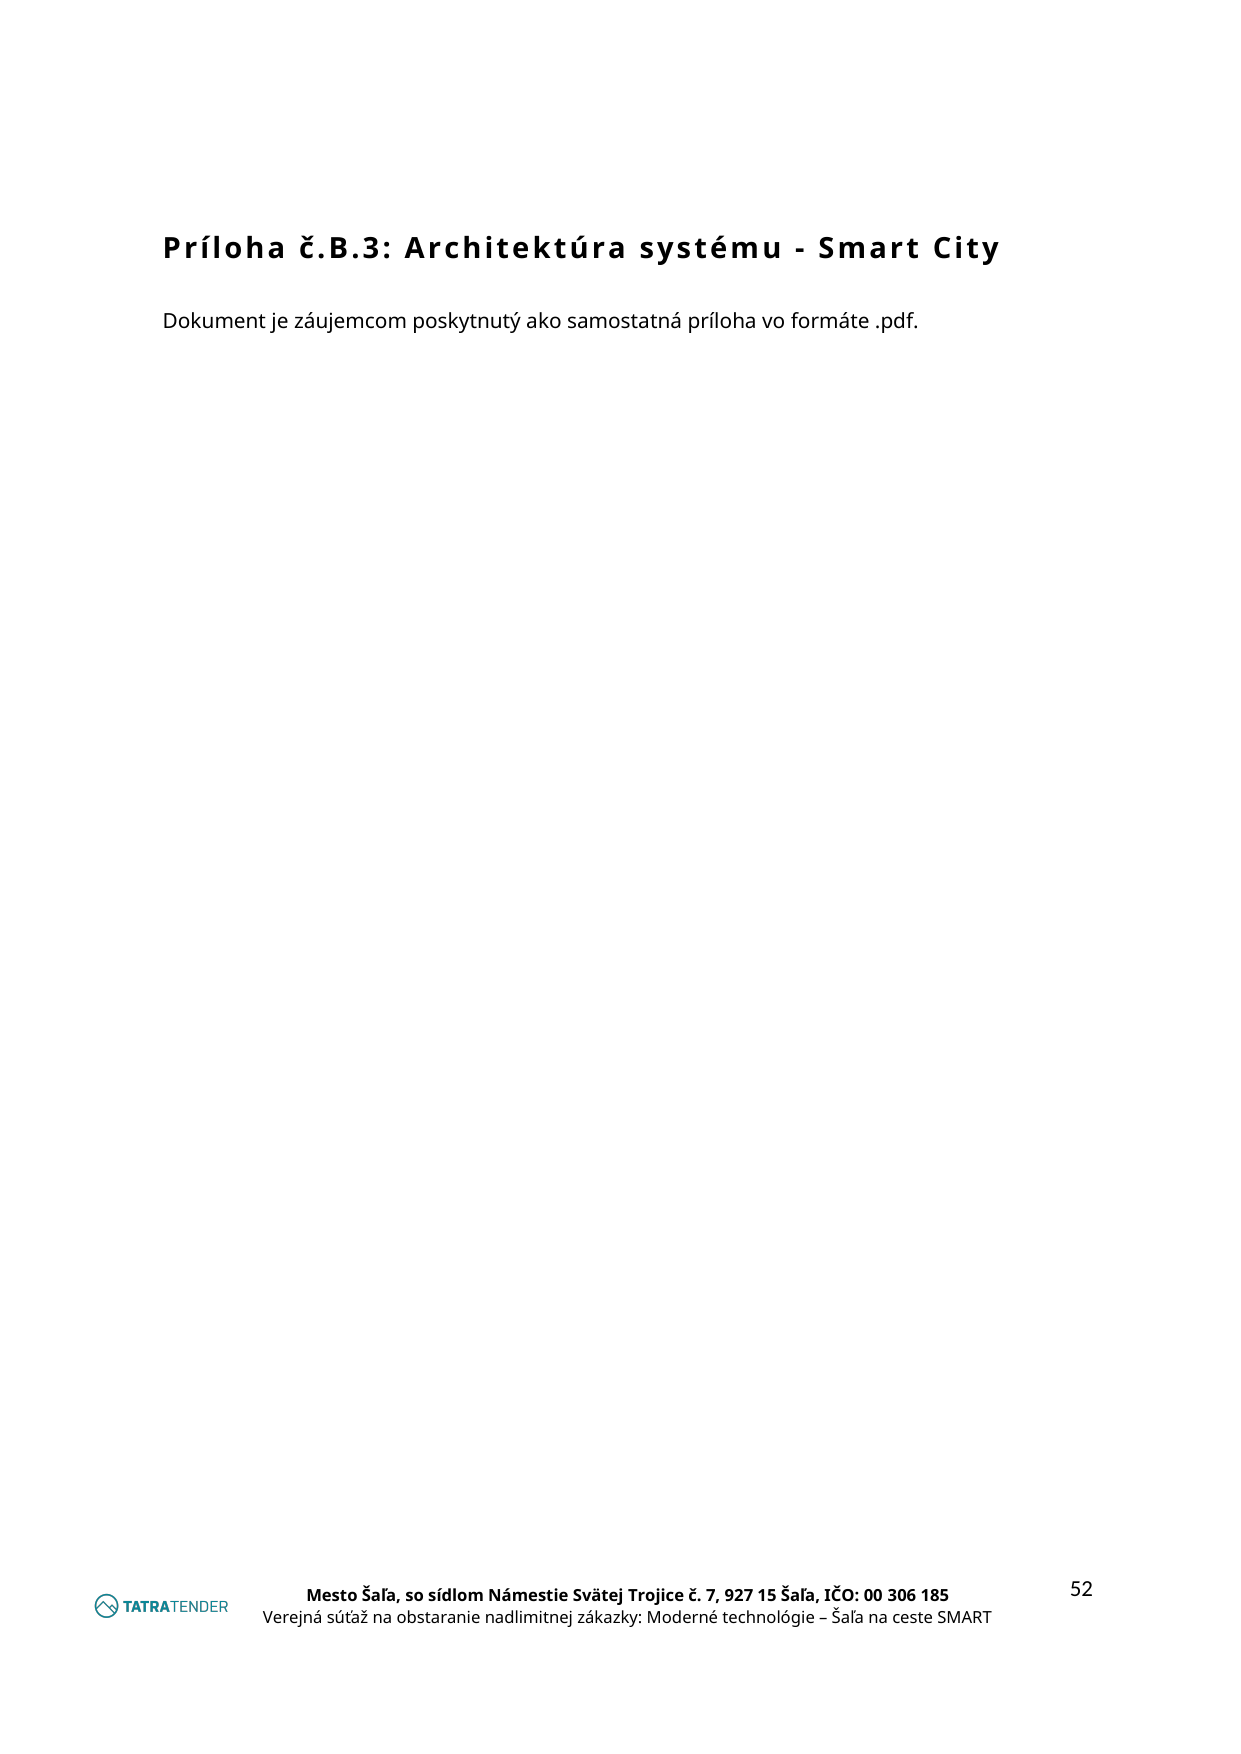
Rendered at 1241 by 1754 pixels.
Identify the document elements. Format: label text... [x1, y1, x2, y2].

text Príloha č.B.3: Architektúra systému - Smart City [162, 227, 1093, 267]
picture [92, 1583, 239, 1627]
text Dokument je záujemcom poskytnutý ako samostatná príloha vo formáte .pdf. [162, 306, 1093, 335]
